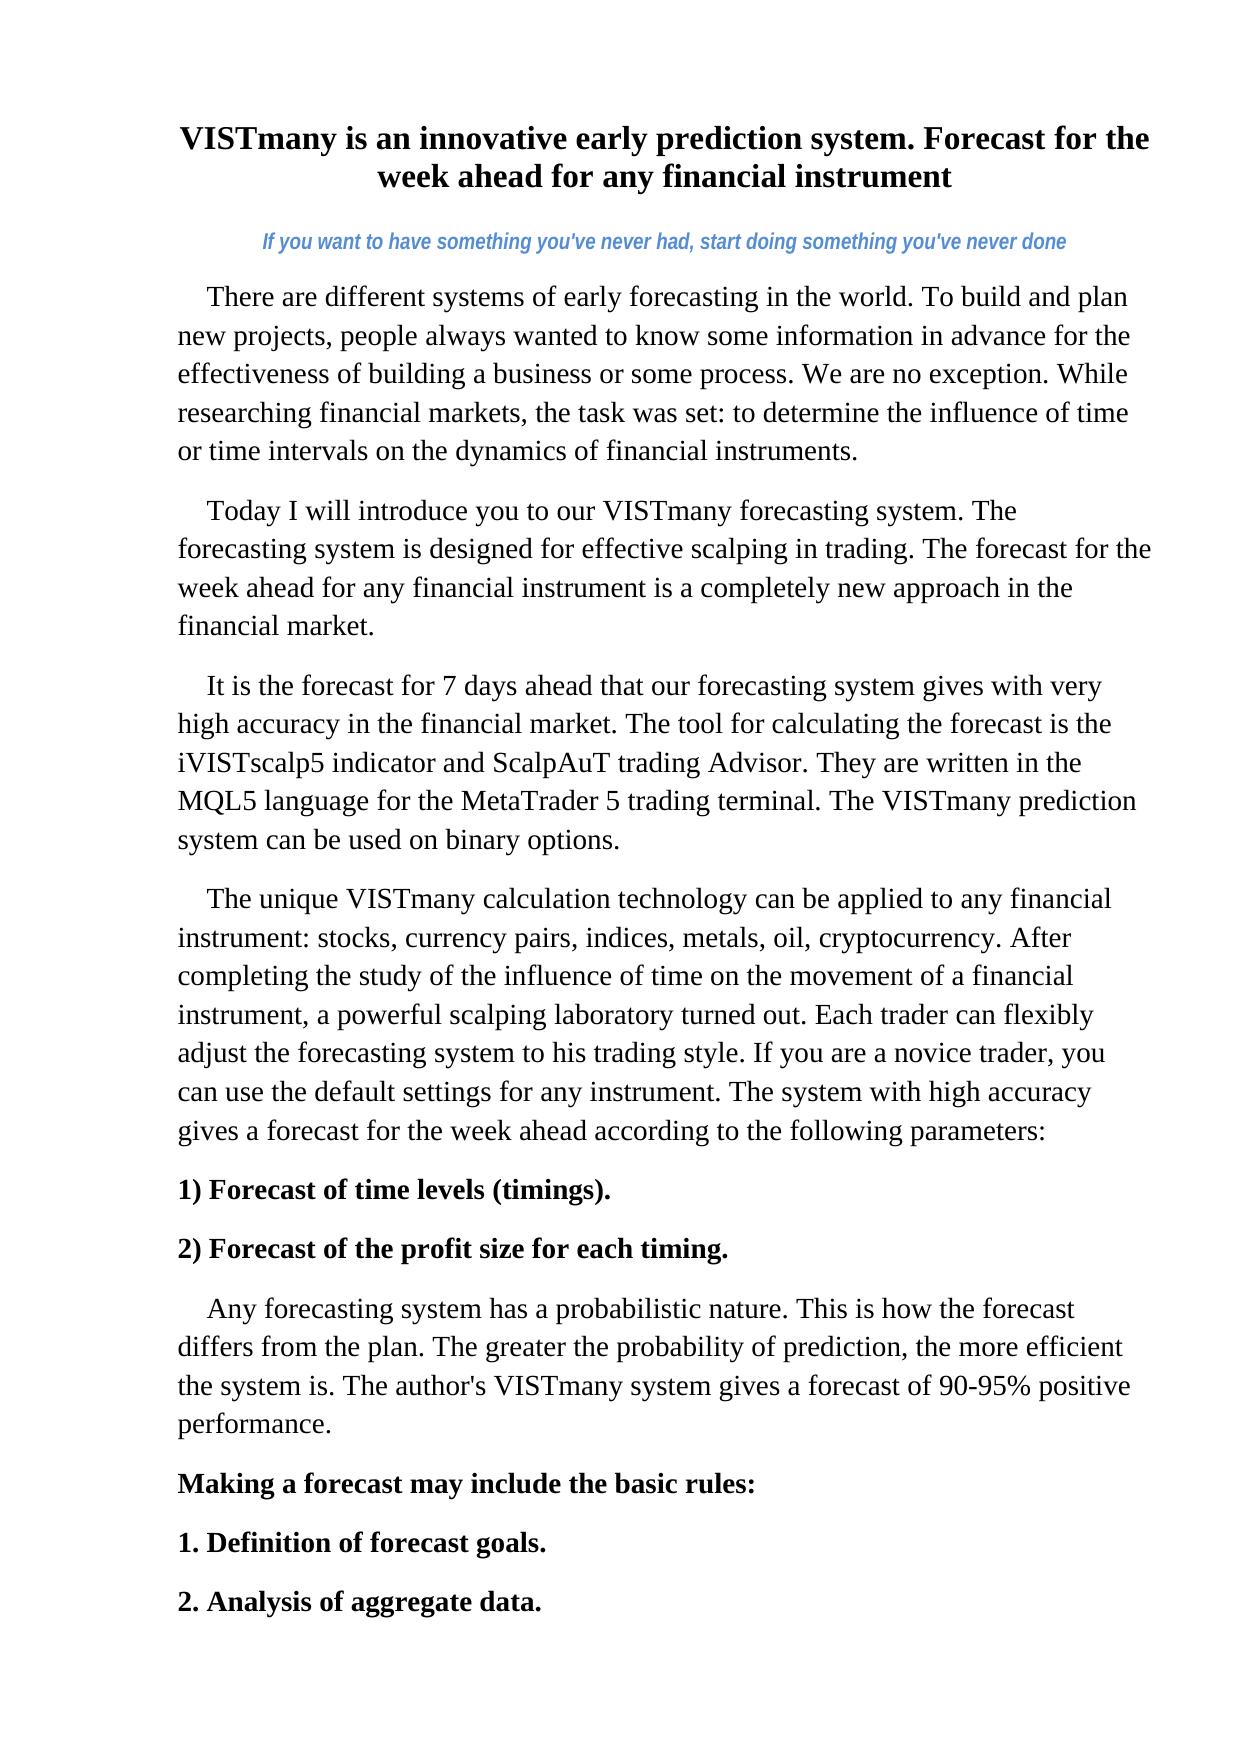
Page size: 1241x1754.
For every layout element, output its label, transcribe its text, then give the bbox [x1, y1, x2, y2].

text VISTmany is an innovative early prediction system. Forecast for the week ahead for any financial instrument [177, 118, 1152, 195]
text There are different systems of early forecasting in the world. To build and plan new projects, people always wanted to know some information in advance for the effectiveness of building a business or some process. We are no exception. While researching financial markets, the task was set: to determine the influence of time or time intervals on the dynamics of financial instruments. [177, 279, 1152, 467]
text 1) Forecast of time levels (timings). [177, 1172, 1152, 1206]
text Making a forecast may include the basic rules: [177, 1466, 1152, 1499]
text It is the forecast for 7 days ahead that our forecasting system gives with very high accuracy in the financial market. The tool for calculating the forecast is the iVISTscalp5 indicator and ScalpAuT trading Advisor. They are written in the MQL5 language for the MetaTrader 5 trading terminal. The VISTmany prediction system can be used on binary options. [177, 668, 1152, 856]
text If you want to have something you've never had, start doing something you've never done [177, 228, 1152, 255]
text The unique VISTmany calculation technology can be applied to any financial instrument: stocks, currency pairs, indices, metals, oil, cryptocurrency. After completing the study of the influence of time on the movement of a financial instrument, a powerful scalping laboratory turned out. Each trader can flexibly adjust the forecasting system to his trading style. If you are a novice trader, you can use the default settings for any instrument. The system with high accuracy gives a forecast for the week ahead according to the following parameters: [177, 881, 1152, 1146]
text Any forecasting system has a probabilistic nature. This is how the forecast differs from the plan. The greater the probability of prediction, the more efficient the system is. The author's VISTmany system gives a forecast of 90-95% positive performance. [177, 1291, 1152, 1440]
text 1. Definition of forecast goals. [177, 1525, 1152, 1559]
text Today I will introduce you to our VISTmany forecasting system. The forecasting system is designed for effective scalping in trading. The forecast for the week ahead for any financial instrument is a completely new approach in the financial market. [177, 493, 1152, 642]
text 2. Analysis of aggregate data. [177, 1584, 1152, 1618]
text 2) Forecast of the profit size for each timing. [177, 1231, 1152, 1265]
